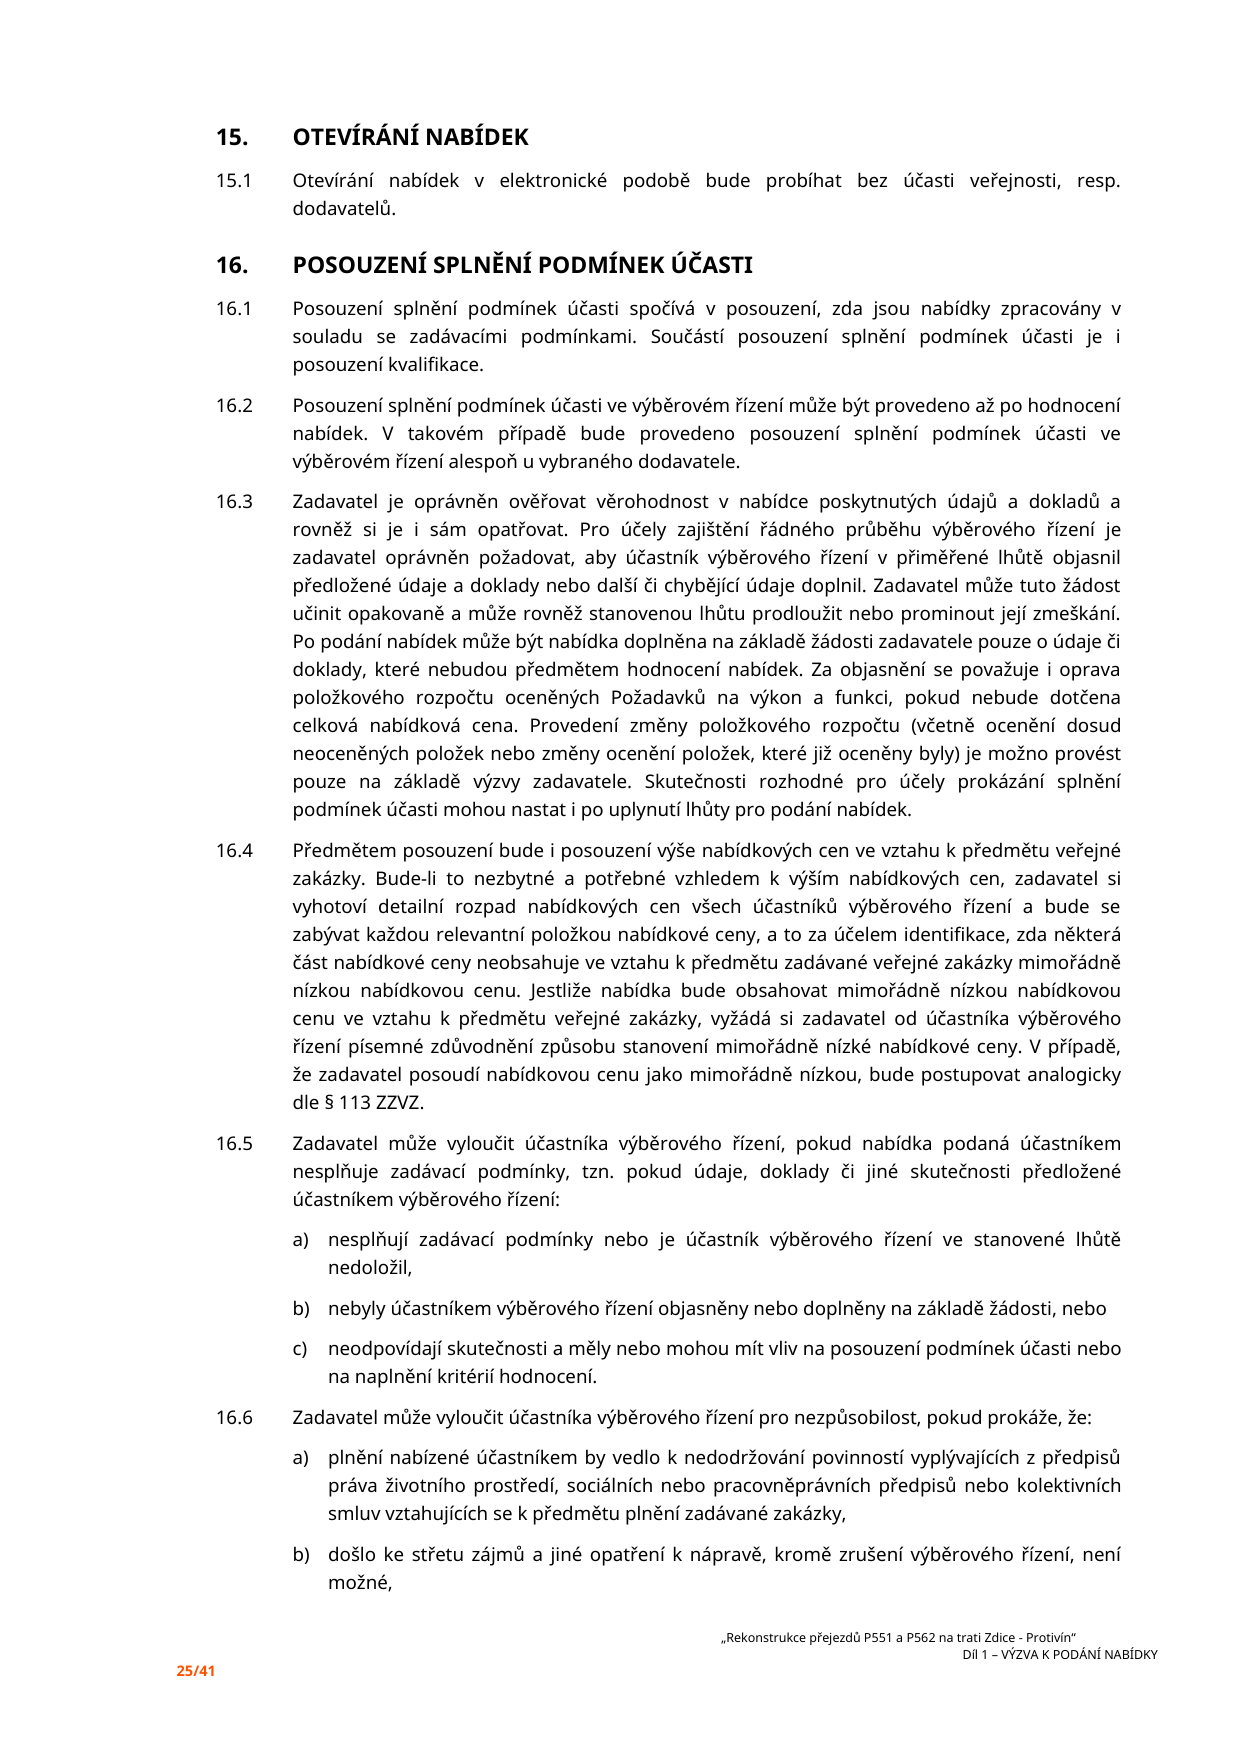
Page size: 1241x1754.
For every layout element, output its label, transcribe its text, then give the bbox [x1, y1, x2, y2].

text OTEVÍRÁNÍ NABÍDEK [216, 121, 1122, 152]
text Otevírání nabídek v elektronické podobě bude probíhat bez účasti veřejnosti, resp. dodavatelů. [216, 167, 1122, 221]
text Posouzení splnění podmínek účasti ve výběrovém řízení může být provedeno až po hodnocení nabídek. V takovém případě bude provedeno posouzení splnění podmínek účasti ve výběrovém řízení alespoň u vybraného dodavatele. [216, 392, 1122, 473]
text Zadavatel je oprávněn ověřovat věrohodnost v nabídce poskytnutých údajů a dokladů a rovněž si je i sám opatřovat. Pro účely zajištění řádného průběhu výběrového řízení je zadavatel oprávněn požadovat, aby účastník výběrového řízení v přiměřené lhůtě objasnil předložené údaje a doklady nebo další či chybějící údaje doplnil. Zadavatel může tuto žádost učinit opakovaně a může rovněž stanovenou lhůtu prodloužit nebo prominout její zmeškání. Po podání nabídek může být nabídka doplněna na základě žádosti zadavatele pouze o údaje či doklady, které nebudou předmětem hodnocení nabídek. Za objasnění se považuje i oprava položkového rozpočtu oceněných Požadavků na výkon a funkci, pokud nebude dotčena celková nabídková cena. Provedení změny položkového rozpočtu (včetně ocenění dosud neoceněných položek nebo změny ocenění položek, které již oceněny byly) je možno provést pouze na základě výzvy zadavatele. Skutečnosti rozhodné pro účely prokázání splnění podmínek účasti mohou nastat i po uplynutí lhůty pro podání nabídek. [216, 488, 1122, 822]
list nebyly účastníkem výběrového řízení objasněny nebo doplněny na základě žádosti, nebo [292, 1295, 1122, 1321]
text Zadavatel může vyloučit účastníka výběrového řízení pro nezpůsobilost, pokud prokáže, že: [216, 1404, 1122, 1430]
list došlo ke střetu zájmů a jiné opatření k nápravě, kromě zrušení výběrového řízení, není možné, [292, 1541, 1122, 1595]
list plnění nabízené účastníkem by vedlo k nedodržování povinností vyplývajících z předpisů práva životního prostředí, sociálních nebo pracovněprávních předpisů nebo kolektivních smluv vztahujících se k předmětu plnění zadávané zakázky, [292, 1445, 1122, 1526]
list nesplňují zadávací podmínky nebo je účastník výběrového řízení ve stanovené lhůtě nedoložil, [292, 1227, 1122, 1280]
text Posouzení splnění podmínek účasti spočívá v posouzení, zda jsou nabídky zpracovány v souladu se zadávacími podmínkami. Součástí posouzení splnění podmínek účasti je i posouzení kvalifikace. [216, 295, 1122, 377]
text Zadavatel může vyloučit účastníka výběrového řízení, pokud nabídka podaná účastníkem nesplňuje zadávací podmínky, tzn. pokud údaje, doklady či jiné skutečnosti předložené účastníkem výběrového řízení: [216, 1130, 1122, 1212]
text POSOUZENÍ SPLNĚNÍ PODMÍNEK ÚČASTI [216, 248, 1122, 280]
text Předmětem posouzení bude i posouzení výše nabídkových cen ve vztahu k předmětu veřejné zakázky. Bude-li to nezbytné a potřebné vzhledem k výším nabídkových cen, zadavatel si vyhotoví detailní rozpad nabídkových cen všech účastníků výběrového řízení a bude se zabývat každou relevantní položkou nabídkové ceny, a to za účelem identifikace, zda některá část nabídkové ceny neobsahuje ve vztahu k předmětu zadávané veřejné zakázky mimořádně nízkou nabídkovou cenu. Jestliže nabídka bude obsahovat mimořádně nízkou nabídkovou cenu ve vztahu k předmětu veřejné zakázky, vyžádá si zadavatel od účastníka výběrového řízení písemné zdůvodnění způsobu stanovení mimořádně nízké nabídkové ceny. V případě, že zadavatel posoudí nabídkovou cenu jako mimořádně nízkou, bude postupovat analogicky dle § 113 ZZVZ. [216, 837, 1122, 1115]
list neodpovídají skutečnosti a měly nebo mohou mít vliv na posouzení podmínek účasti nebo na naplnění kritérií hodnocení. [292, 1336, 1122, 1389]
